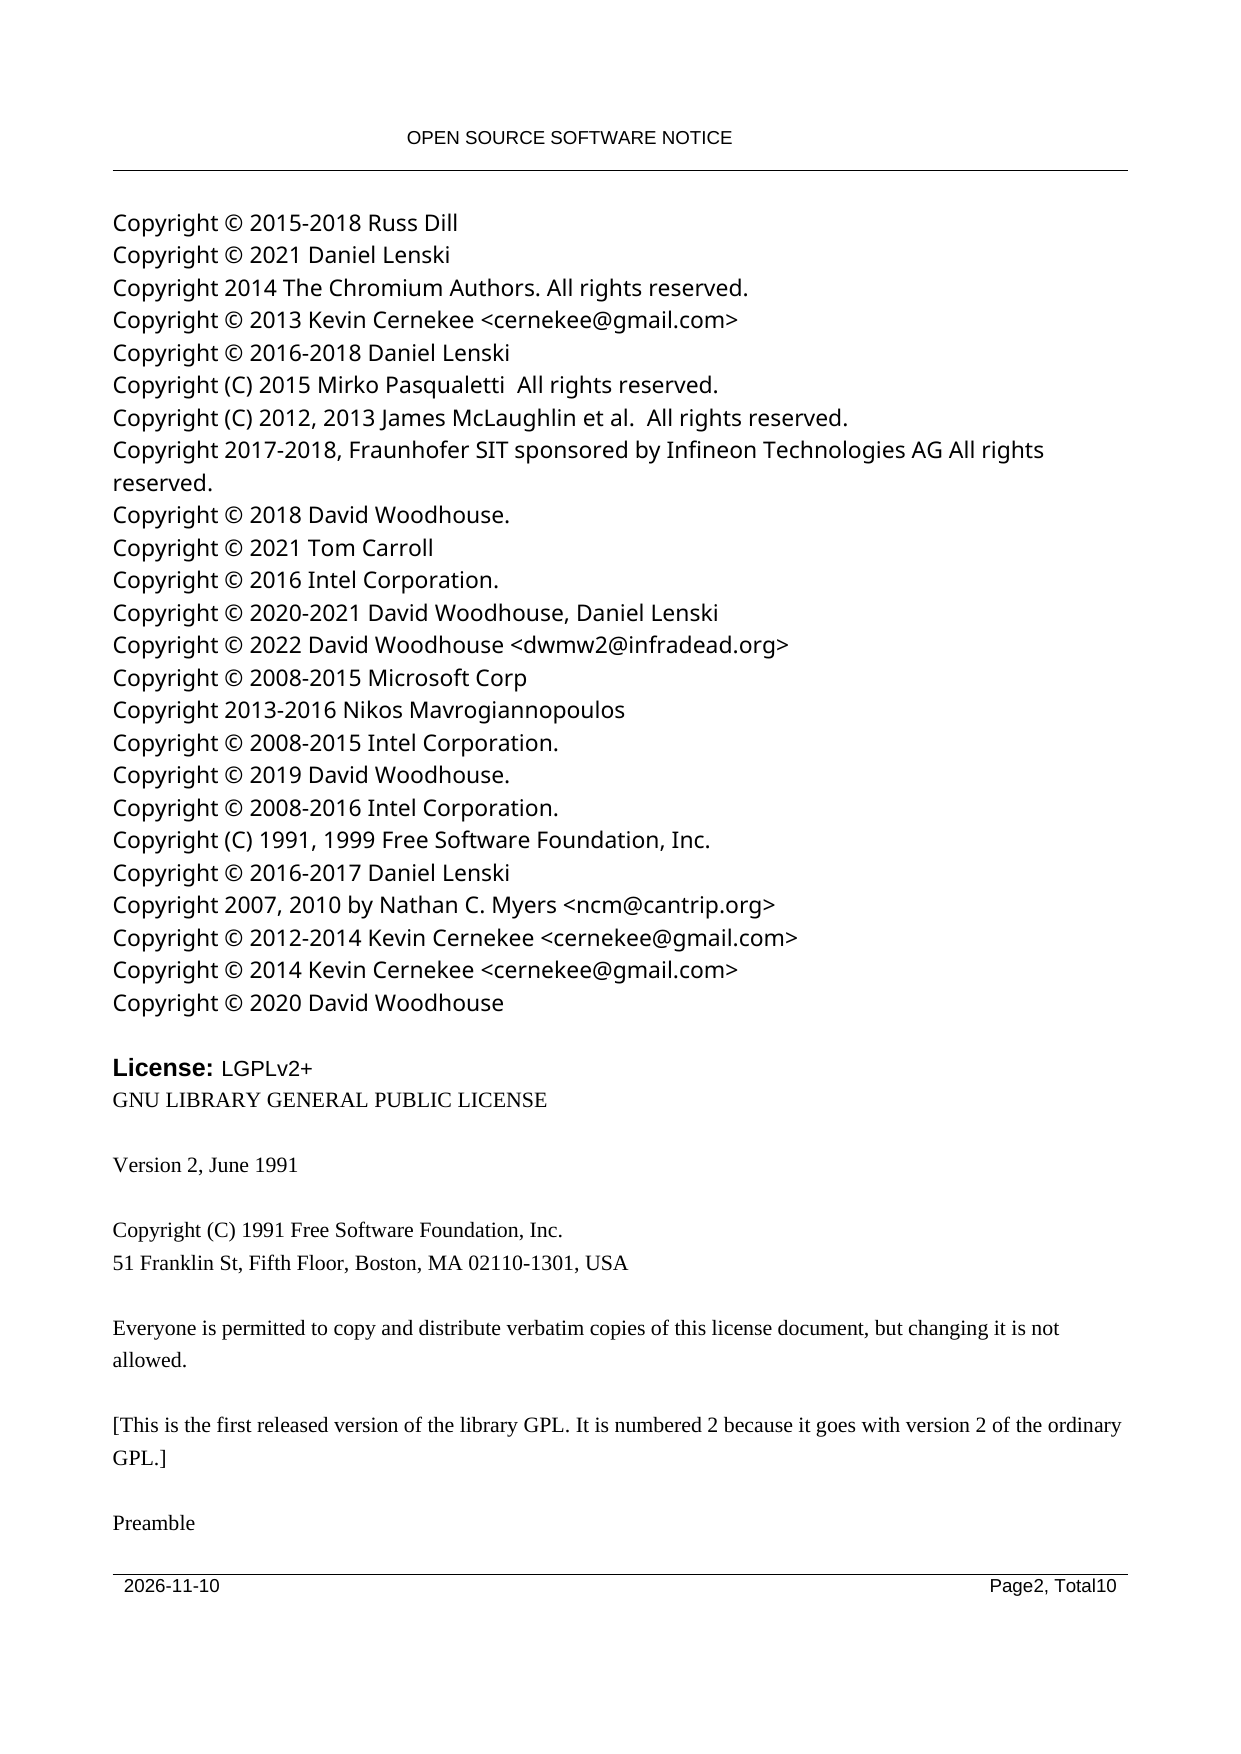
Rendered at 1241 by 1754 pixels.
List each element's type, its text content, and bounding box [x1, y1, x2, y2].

text License: LGPLv2+ [112, 1051, 1128, 1084]
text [112, 206, 1128, 1051]
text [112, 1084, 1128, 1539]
